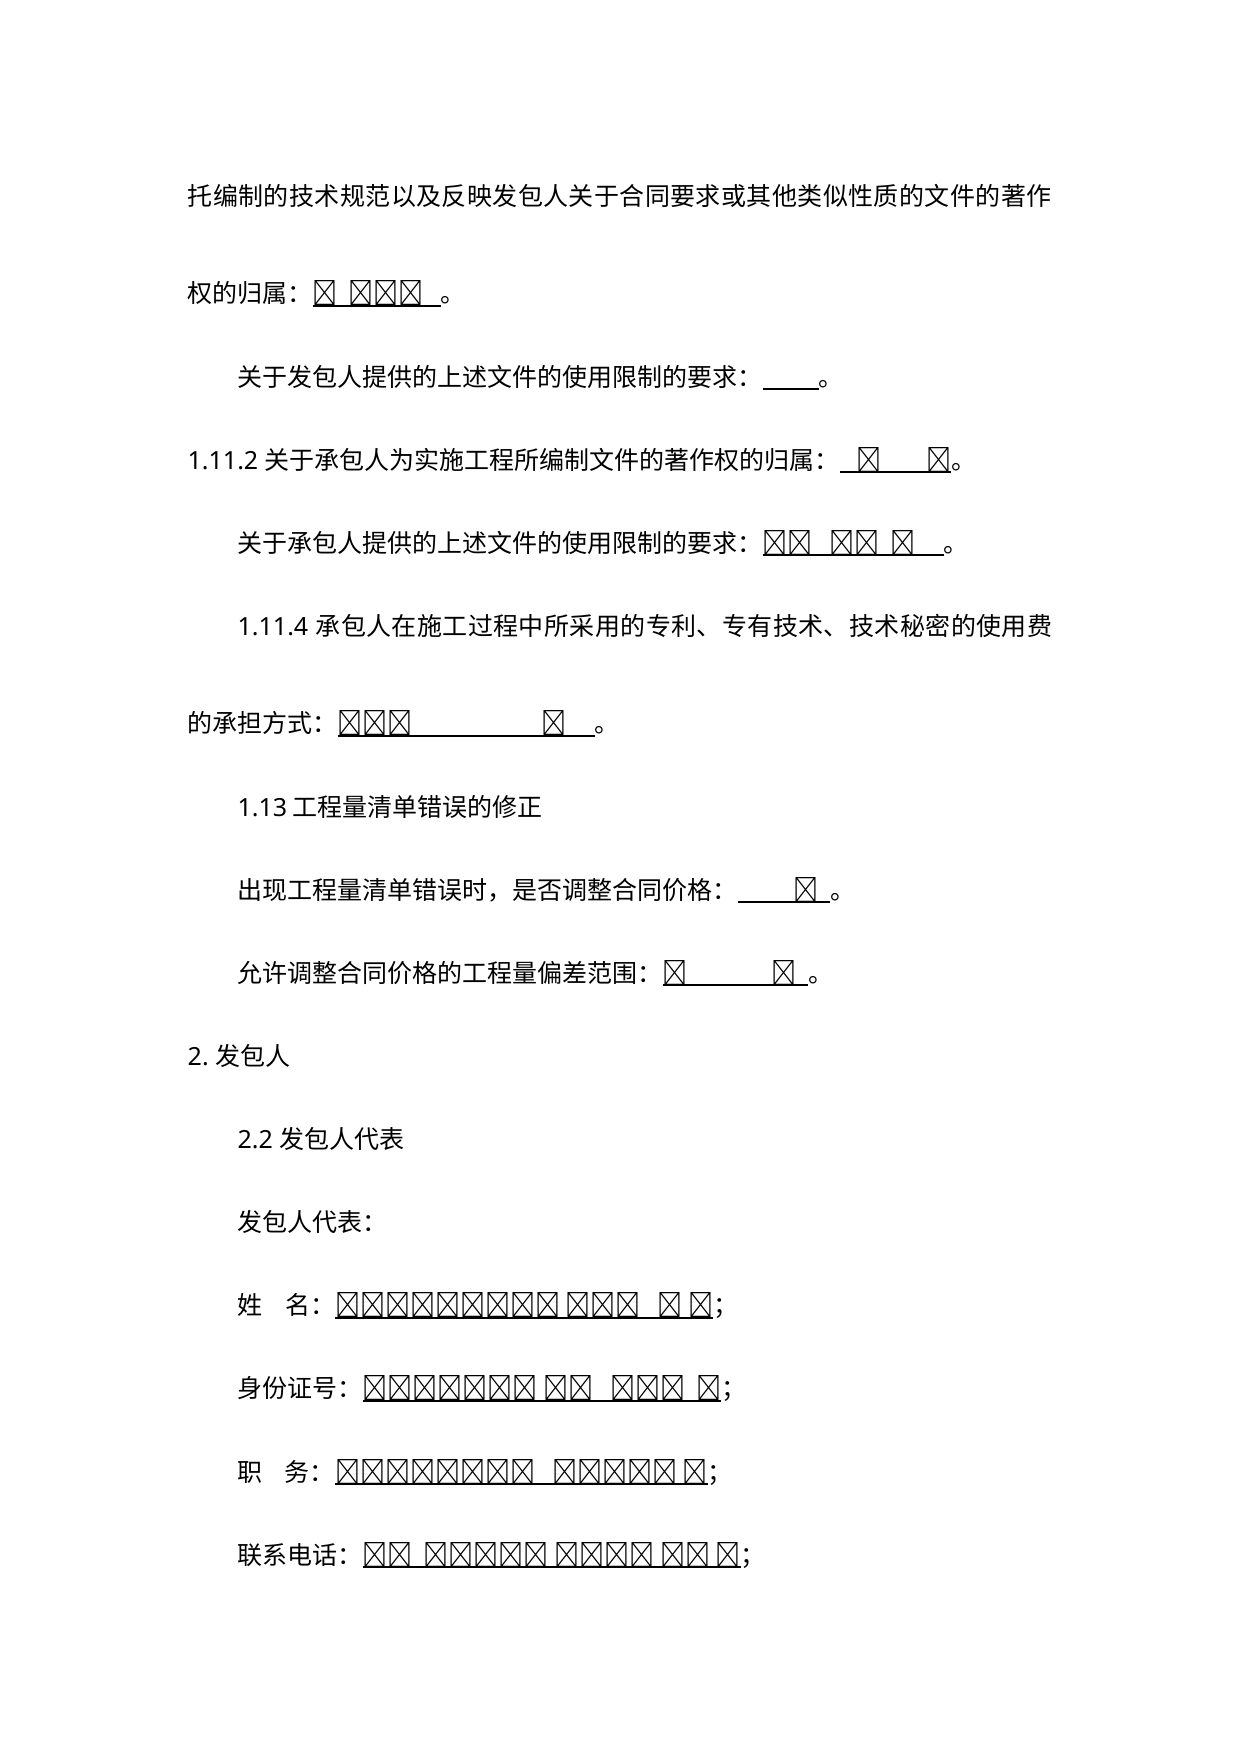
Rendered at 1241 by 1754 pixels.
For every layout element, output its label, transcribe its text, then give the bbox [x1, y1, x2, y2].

text 允许调整合同价格的工程量偏差范围：  。 [187, 939, 1053, 1004]
text 关于承包人提供的上述文件的使用限制的要求：   。 [187, 509, 1053, 574]
text 1.11.4 承包人在施工过程中所采用的专利、专有技术、技术秘密的使用费的承担方式：  。 [187, 592, 1053, 754]
text 发包人代表： [187, 1188, 1053, 1253]
text 2. 发包人 [187, 1022, 1053, 1087]
text 出现工程量清单错误时，是否调整合同价格：  。 [187, 856, 1053, 921]
text 关于发包人提供的上述文件的使用限制的要求： 。 [187, 343, 1053, 408]
text 联系电话：    ； [187, 1521, 1053, 1586]
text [187, 162, 1053, 324]
text 1.13工程量清单错误的修正 [187, 773, 1053, 838]
text 姓 名：   ； [187, 1271, 1053, 1336]
text 2.2 发包人代表 [187, 1105, 1053, 1170]
text 1.11.2 关于承包人为实施工程所编制文件的著作权的归属：  。 [187, 426, 1053, 491]
text 身份证号：   ； [187, 1354, 1053, 1419]
text 职 务：  ； [187, 1438, 1053, 1503]
